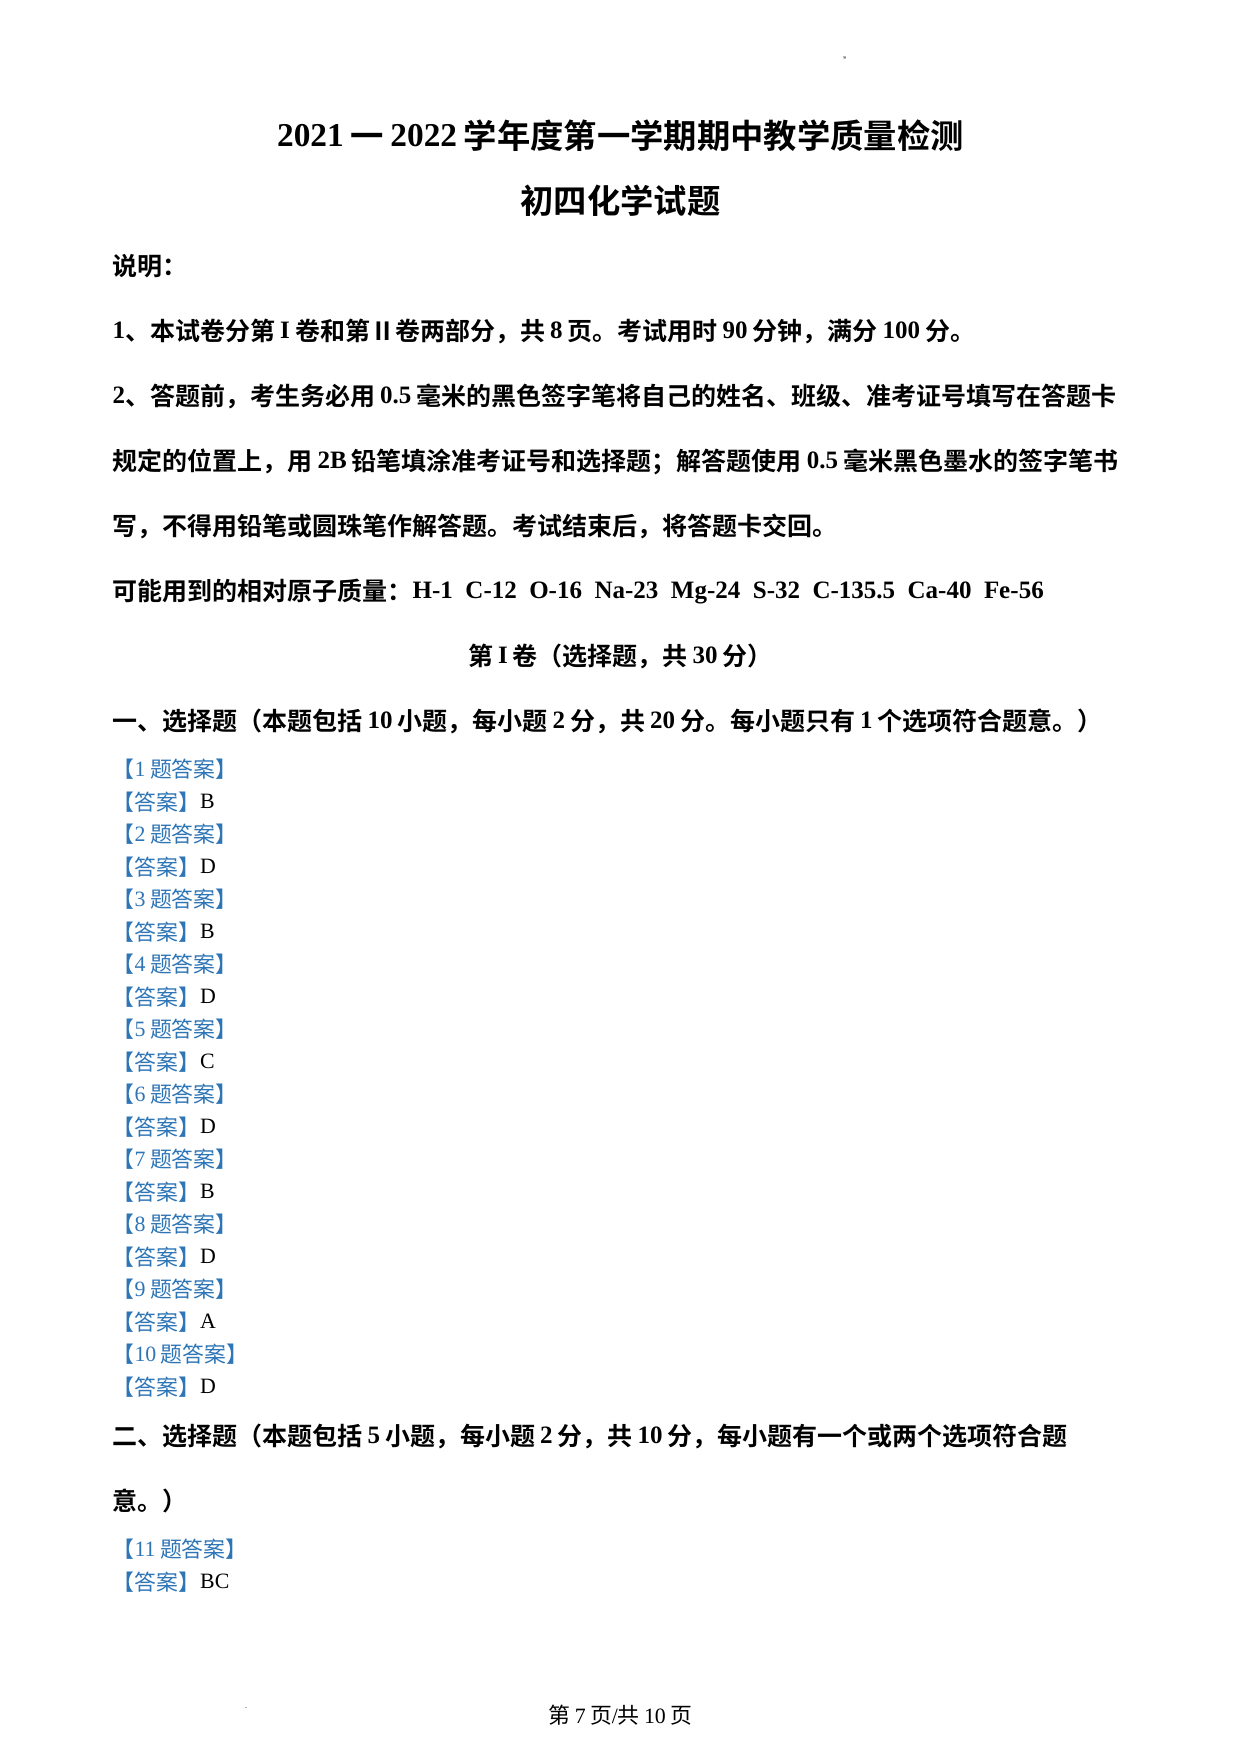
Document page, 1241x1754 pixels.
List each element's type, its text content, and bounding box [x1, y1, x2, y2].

text 二、选择题（本题包括5小题，每小题2分，共10分，每小题有一个或两个选项符合题意。） [112, 1402, 1128, 1532]
text 【答案】D [112, 1239, 1128, 1272]
text 【9题答案】 [112, 1272, 1128, 1304]
text 【答案】C [112, 1044, 1128, 1077]
text 初四化学试题 [112, 167, 1128, 232]
text 【答案】B [112, 914, 1128, 947]
text 【6题答案】 [112, 1077, 1128, 1109]
text 【答案】D [112, 1109, 1128, 1142]
text 【4题答案】 [112, 947, 1128, 979]
text 1、本试卷分第I卷和第Ⅱ卷两部分，共8页。考试用时90分钟，满分100分。 [112, 297, 1128, 362]
text 【答案】D [112, 1369, 1128, 1402]
text 【11题答案】 [112, 1532, 1128, 1564]
text 【答案】A [112, 1304, 1128, 1337]
text 【1题答案】 [112, 752, 1128, 784]
text 可能用到的相对原子质量：H-1 C-12 O-16 Na-23 Mg-24 S-32 C-135.5 Ca-40 Fe-56 [112, 557, 1128, 622]
text 【3题答案】 [112, 882, 1128, 914]
text 【5题答案】 [112, 1012, 1128, 1044]
text 【答案】B [112, 1174, 1128, 1207]
text 2、答题前，考生务必用0.5毫米的黑色签字笔将自己的姓名、班级、准考证号填写在答题卡规定的位置上，用2B铅笔填涂准考证号和选择题；解答题使用0.5毫米黑色墨水的签字笔书写，不得用铅笔或圆珠笔作解答题。考试结束后，将答题卡交回。 [112, 362, 1128, 557]
text 【答案】B [112, 784, 1128, 817]
text 一、选择题（本题包括10小题，每小题2分，共20分。每小题只有1个选项符合题意。） [112, 687, 1128, 752]
text 【7题答案】 [112, 1142, 1128, 1174]
text 【答案】D [112, 849, 1128, 882]
text 说明： [112, 232, 1128, 297]
text 【10题答案】 [112, 1337, 1128, 1369]
text 2021一2022学年度第一学期期中教学质量检测 [112, 102, 1128, 167]
text 【答案】D [112, 979, 1128, 1012]
text 【答案】BC [112, 1564, 1128, 1597]
text 【8题答案】 [112, 1207, 1128, 1239]
text 【2题答案】 [112, 817, 1128, 849]
text 第I卷（选择题，共30分） [112, 622, 1128, 687]
